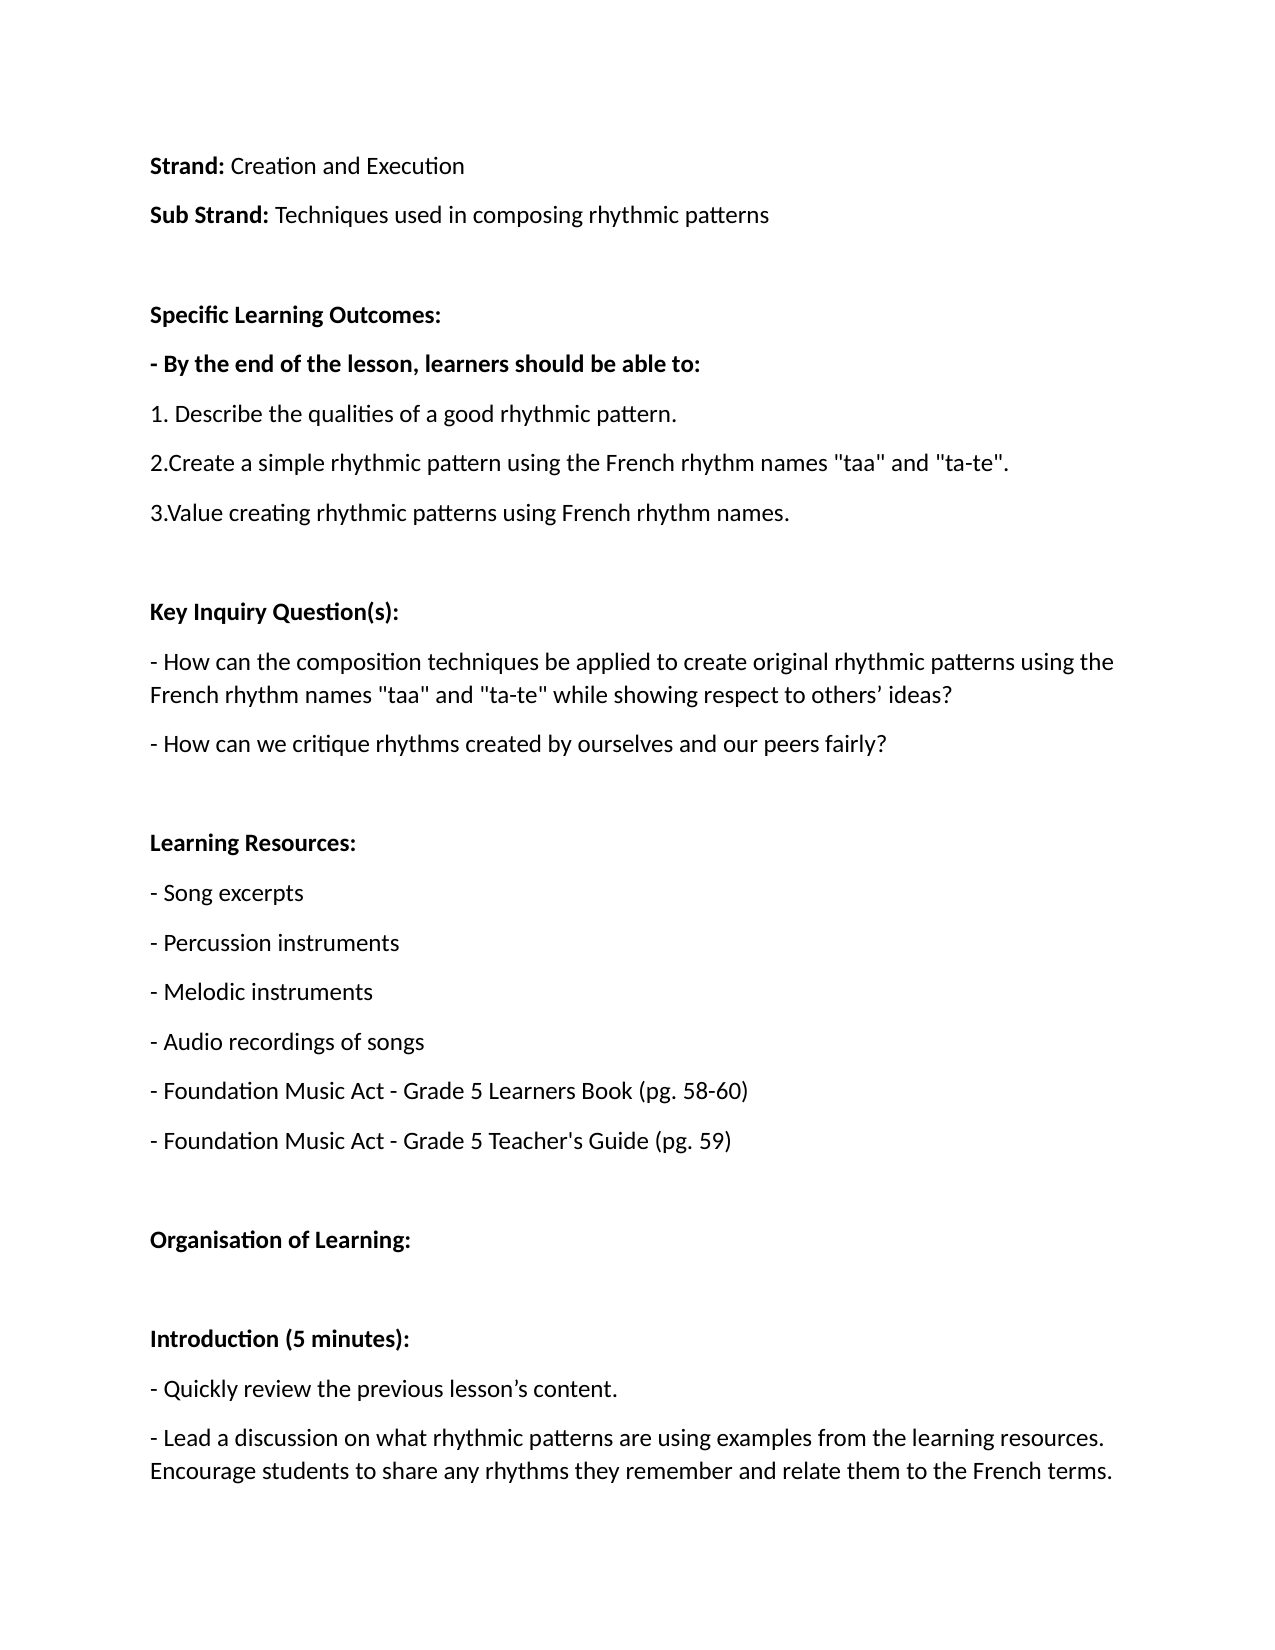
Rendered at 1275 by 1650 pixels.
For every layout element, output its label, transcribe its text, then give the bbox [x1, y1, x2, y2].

text Sub Strand: Techniques used in composing rhythmic patterns [150, 199, 1125, 230]
text - Melodic instruments [150, 976, 1125, 1007]
text 1. Describe the qualities of a good rhythmic pattern. [150, 398, 1125, 428]
text - By the end of the lesson, learners should be able to: [150, 348, 1125, 379]
text Strand: Creation and Execution [150, 150, 1125, 181]
text 3.Value creating rhythmic patterns using French rhythm names. [150, 497, 1125, 528]
text Specific Learning Outcomes: [150, 299, 1125, 329]
text - How can the composition techniques be applied to create original rhythmic patterns using the French rhythm names "taa" and "ta-te" while showing respect to others’ ideas? [150, 646, 1125, 709]
text - Foundation Music Act - Grade 5 Teacher's Guide (pg. 59) [150, 1125, 1125, 1156]
text - Quickly review the previous lesson’s content. [150, 1373, 1125, 1403]
text - Percussion instruments [150, 927, 1125, 957]
text Learning Resources: [150, 827, 1125, 858]
text Key Inquiry Question(s): [150, 596, 1125, 627]
text - Lead a discussion on what rhythmic patterns are using examples from the learning resources. Encourage students to share any rhythms they remember and relate them to the French terms. [150, 1422, 1125, 1486]
text - How can we critique rhythms created by ourselves and our peers fairly? [150, 728, 1125, 759]
text - Foundation Music Act - Grade 5 Learners Book (pg. 58-60) [150, 1075, 1125, 1106]
text 2.Create a simple rhythmic pattern using the French rhythm names "taa" and "ta-te". [150, 447, 1125, 478]
text - Song excerpts [150, 877, 1125, 908]
text Organisation of Learning: [150, 1224, 1125, 1255]
text - Audio recordings of songs [150, 1026, 1125, 1056]
text Introduction (5 minutes): [150, 1323, 1125, 1354]
